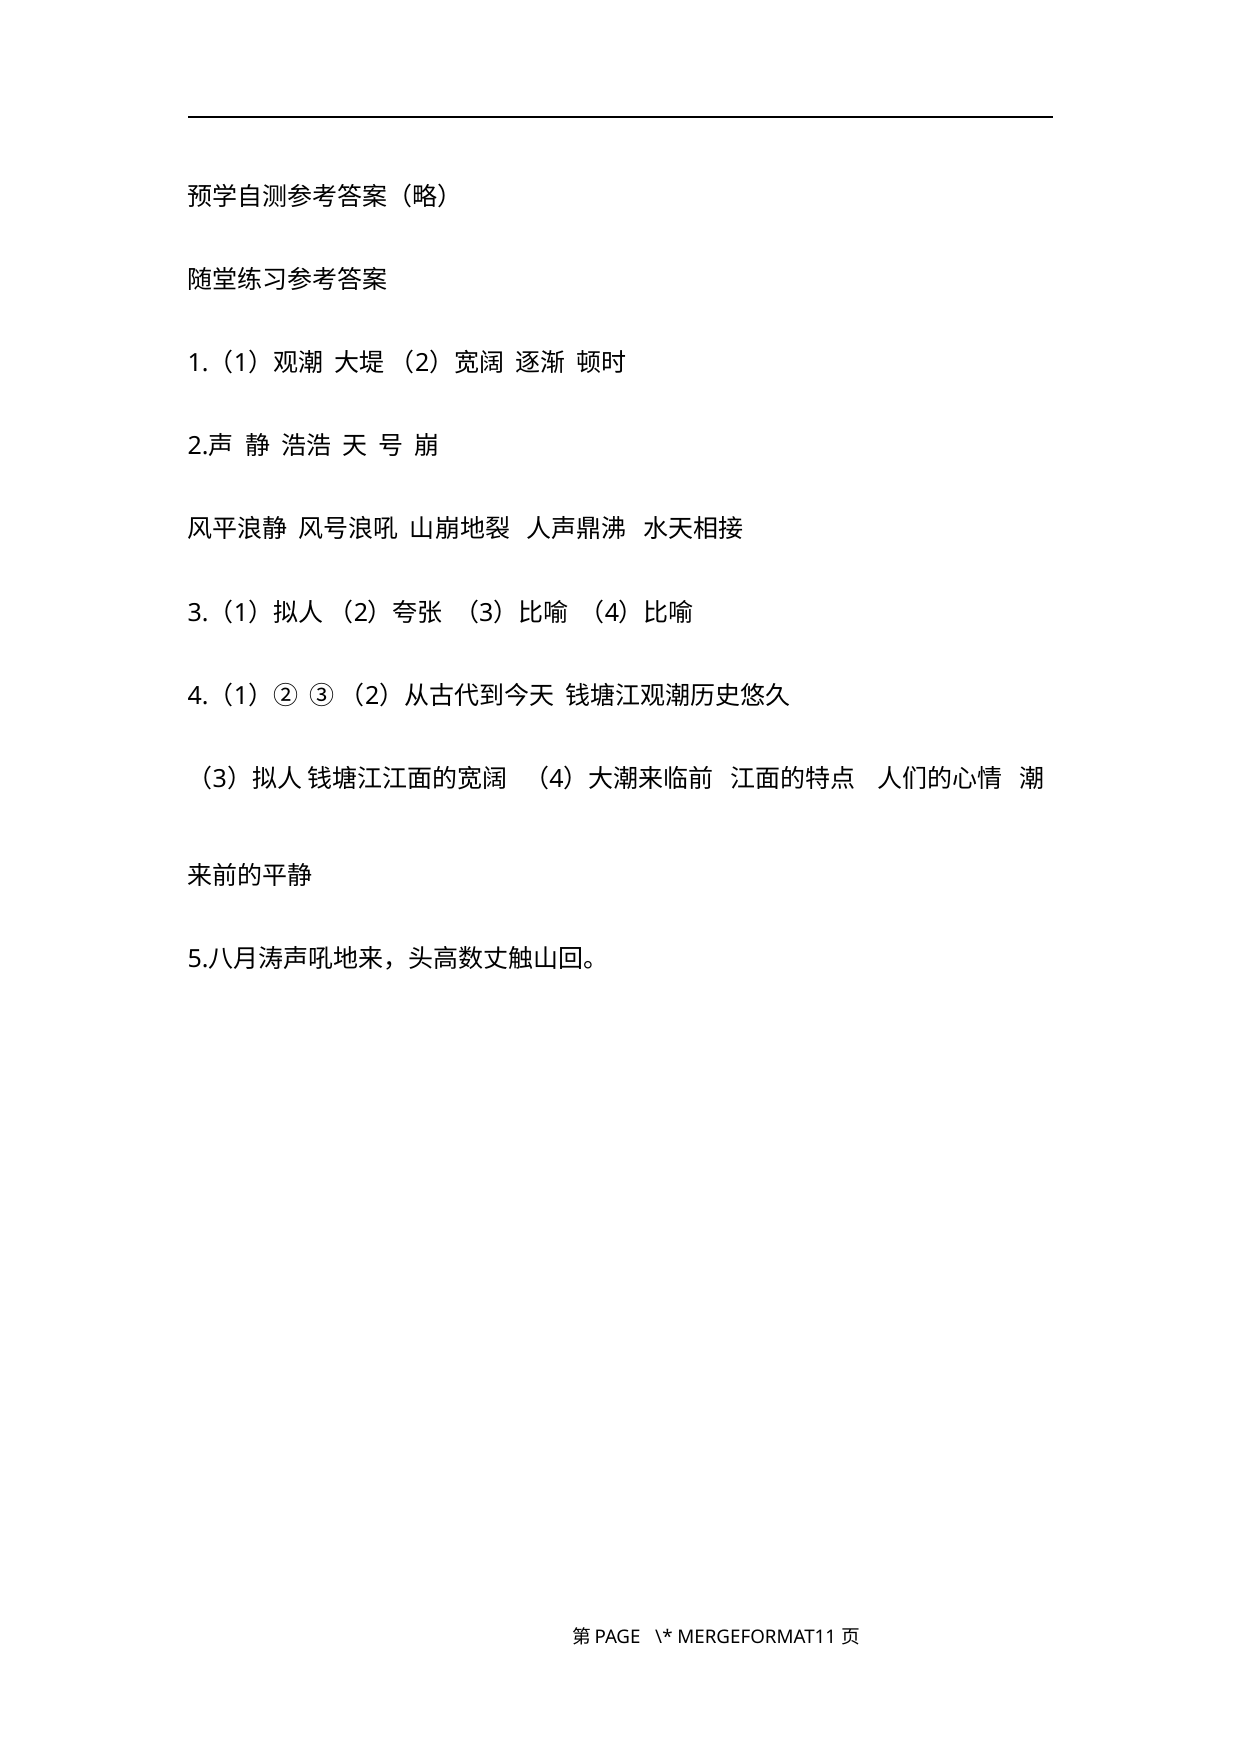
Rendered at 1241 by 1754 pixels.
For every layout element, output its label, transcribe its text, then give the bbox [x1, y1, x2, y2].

text 4.（1）② ③ （2）从古代到今天 钱塘江观潮历史悠久 [187, 661, 1053, 726]
text （3）拟人 钱塘江江面的宽阔 （4）大潮来临前 江面的特点 人们的心情 潮来前的平静 [187, 744, 1053, 906]
text 5.八月涛声吼地来，头高数丈触山回。 [187, 924, 1053, 989]
text 2.声 静 浩浩 天 号 崩 [187, 411, 1053, 476]
text 预学自测参考答案（略） [187, 162, 1053, 227]
text 随堂练习参考答案 [187, 245, 1053, 310]
text 3.（1）拟人 （2）夸张 （3）比喻 （4）比喻 [187, 578, 1053, 643]
text 风平浪静 风号浪吼 山崩地裂 人声鼎沸 水天相接 [187, 494, 1053, 559]
text 1.（1）观潮 大堤 （2）宽阔 逐渐 顿时 [187, 328, 1053, 393]
